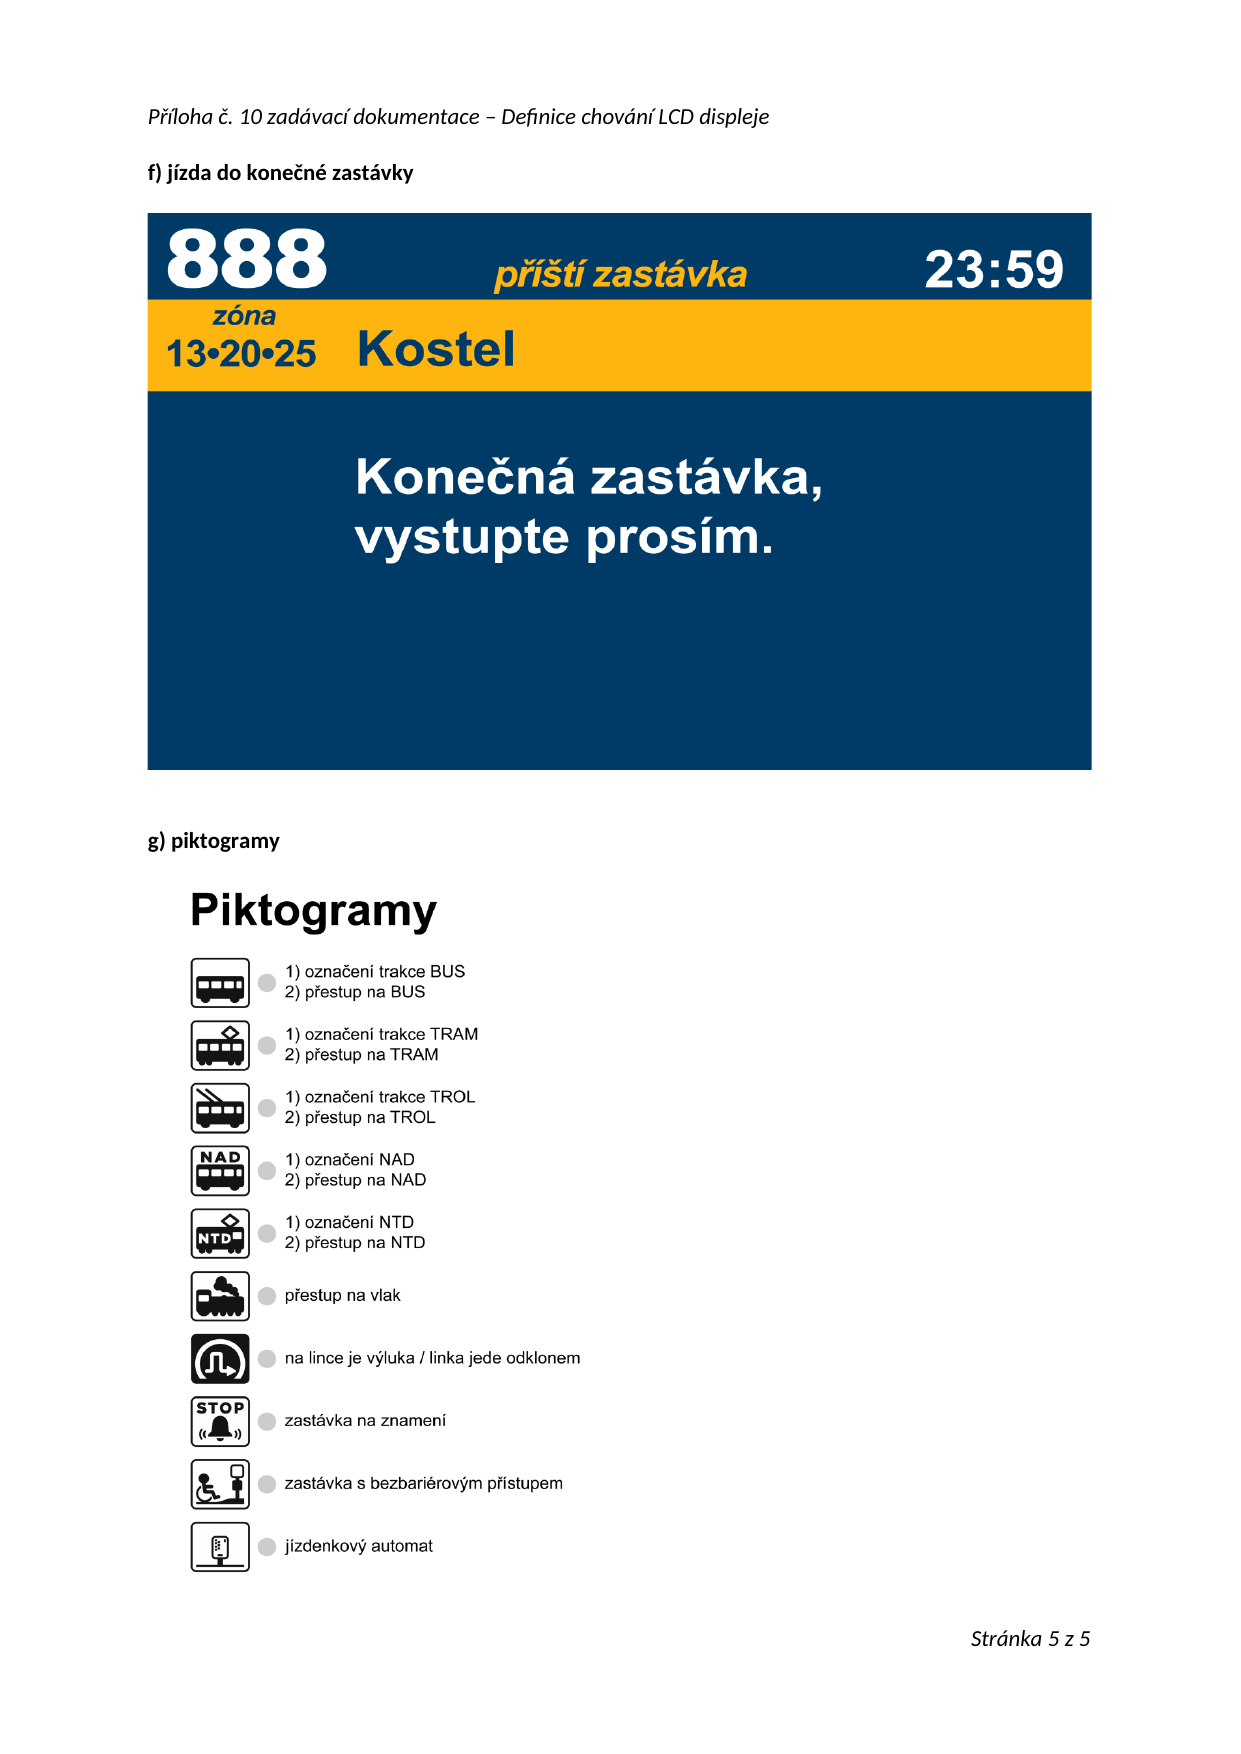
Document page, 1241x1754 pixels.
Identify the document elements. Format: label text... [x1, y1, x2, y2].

picture [147, 213, 1092, 770]
text f) jízda do konečné zastávky [148, 158, 1093, 186]
picture [147, 854, 622, 1604]
text g) piktogramy [148, 826, 1093, 854]
